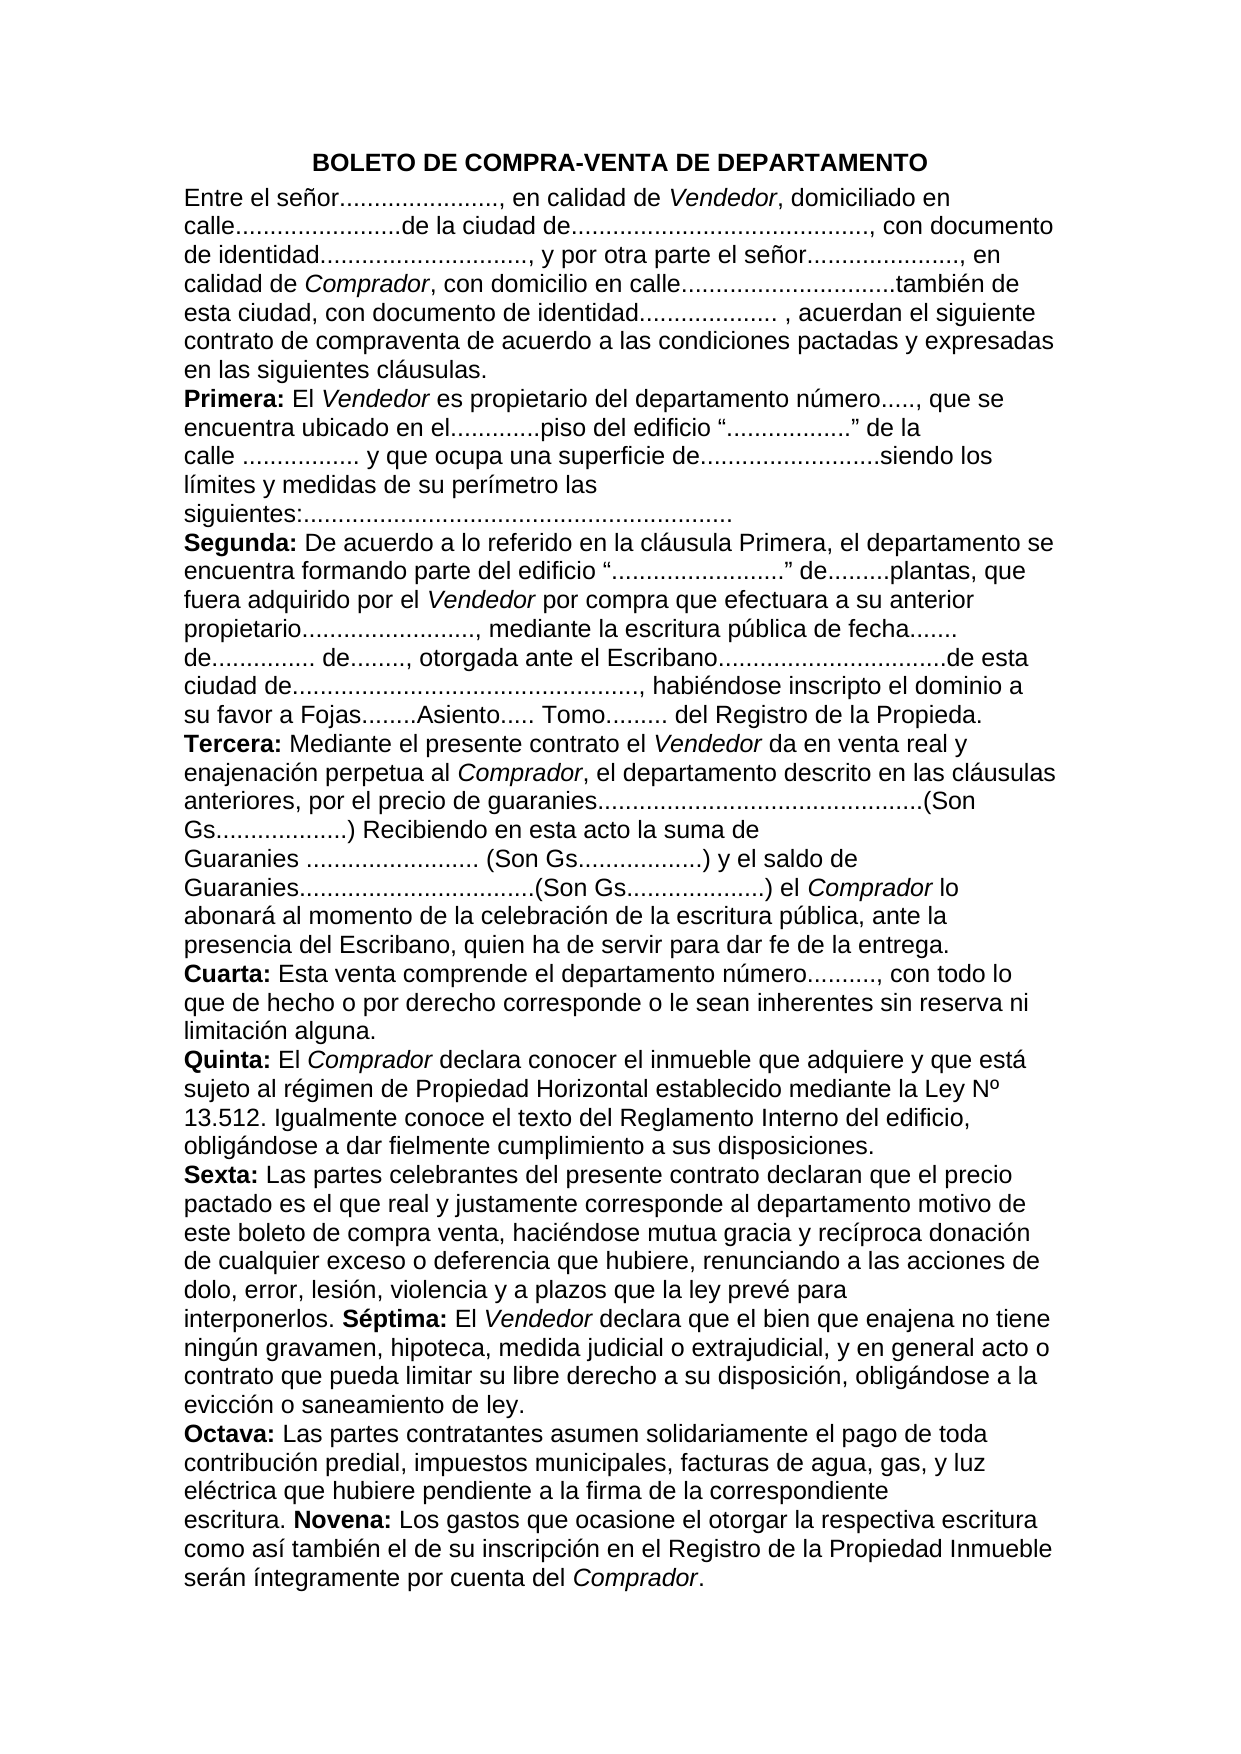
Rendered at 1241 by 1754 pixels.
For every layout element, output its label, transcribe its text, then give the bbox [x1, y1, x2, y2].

table_header BOLETO DE COMPRA-VENTA DE DEPARTAMENTO [177, 148, 1063, 183]
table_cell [177, 183, 1063, 1591]
